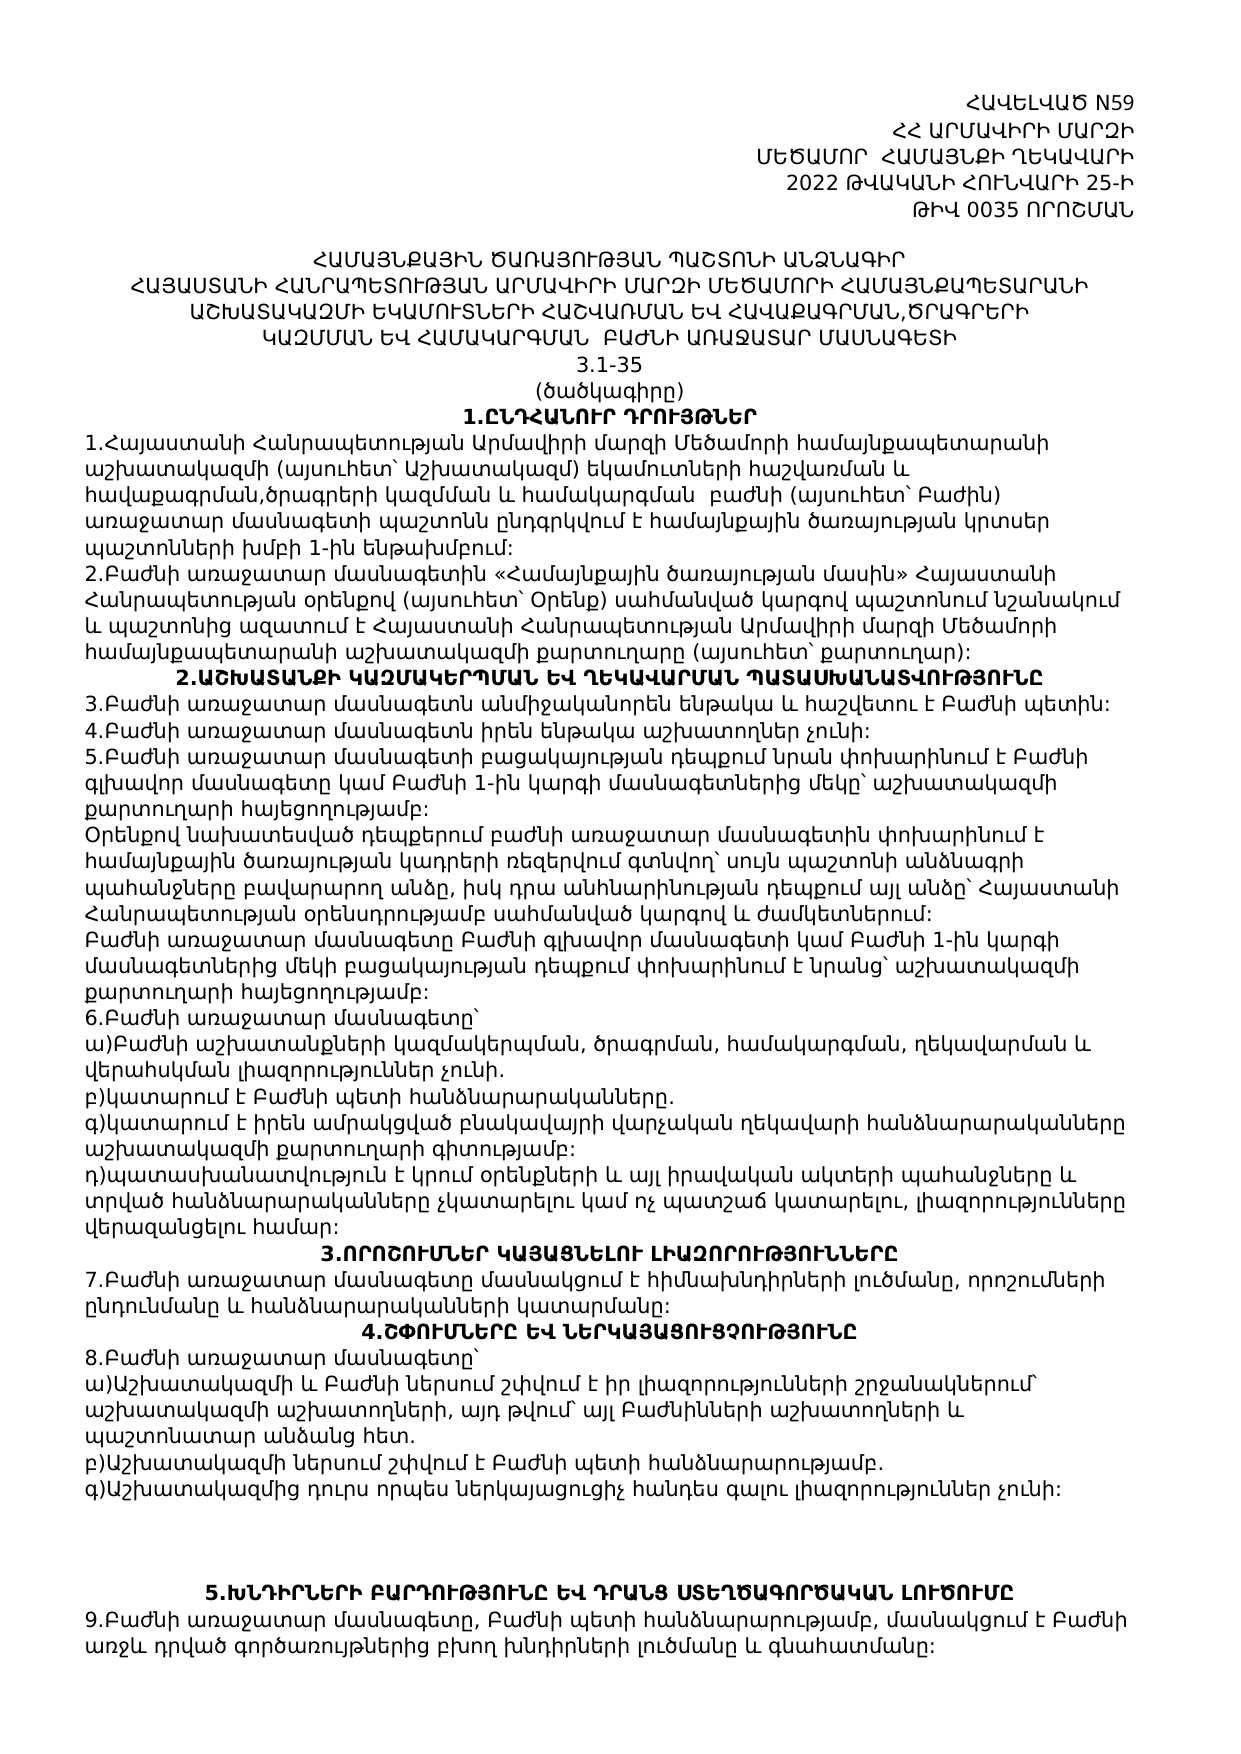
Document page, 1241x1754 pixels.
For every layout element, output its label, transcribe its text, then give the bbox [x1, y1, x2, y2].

text գ)Աշխատակազմից դուրս որպես ներկայացուցիչ հանդես գալու լիազորություններ չունի: [84, 1477, 1134, 1501]
text ԹԻՎ 0035 ՈՐՈՇՄԱՆ [747, 198, 1134, 222]
text 6.Բաժնի առաջատար մասնագետը՝ [84, 1006, 1134, 1031]
text ԱՇԽԱՏԱԿԱԶՄԻ ԵԿԱՄՈՒՏՆԵՐԻ ՀԱՇՎԱՌՄԱՆ ԵՎ ՀԱՎԱՔԱԳՐՄԱՆ,ԾՐԱԳՐԵՐԻ ԿԱԶՄՄԱՆ ԵՎ ՀԱՄԱԿԱՐԳՄԱՆ ԲԱԺՆԻ ԱՌԱՋԱՏԱՐ ՄԱՍՆԱԳԵՏԻ [84, 300, 1134, 351]
text 2.ԱՇԽԱՏԱՆՔԻ ԿԱԶՄԱԿԵՐՊՄԱՆ ԵՎ ՂԵԿԱՎԱՐՄԱՆ ՊԱՏԱՍԽԱՆԱՏՎՈՒԹՅՈՒՆԸ [84, 666, 1134, 691]
text 2022 ԹՎԱԿԱՆԻ ՀՈՒՆՎԱՐԻ 25-Ի [527, 171, 1134, 196]
text ա)Բաժնի աշխատանքների կազմակերպման, ծրագրման, համակարգման, ղեկավարման և վերահսկման լիազորություններ չունի. [84, 1032, 1134, 1083]
text 3.1-35 [84, 353, 1134, 377]
text 7.Բաժնի առաջատար մասնագետը մասնակցում է հիմնախնդիրների լուծմանը, որոշումների ընդունմանը և հանձնարարականների կատարմանը: [84, 1268, 1134, 1318]
text 1.Հայաստանի Հանրապետության Արմավիրի մարզի Մեծամորի համայնքապետարանի աշխատակազմի (այսուհետ՝ Աշխատակազմ) եկամուտների հաշվառման և հավաքագրման,ծրագրերի կազմման և համակարգման բաժնի (այսուհետ՝ Բաժին) առաջատար մասնագետի պաշտոնն ընդգրկվում է համայնքային ծառայության կրտսեր պաշտոնների խմբի 1-ին ենթախմբում: [84, 431, 1134, 560]
text 8.Բաժնի առաջատար մասնագետը՝ [84, 1346, 1134, 1370]
text 4.ՇՓՈՒՄՆԵՐԸ ԵՎ ՆԵՐԿԱՅԱՑՈՒՑՉՈՒԹՅՈՒՆԸ [84, 1320, 1134, 1344]
text 3.Բաժնի առաջատար մասնագետն անմիջականորեն ենթակա և հաշվետու է Բաժնի պետին: [84, 692, 1134, 717]
text բ)կատարում է Բաժնի պետի հանձնարարականները. [84, 1085, 1134, 1109]
text 9.Բաժնի առաջատար մասնագետը, Բաժնի պետի հանձնարարությամբ, մասնակցում է Բաժնի առջև դրված գործառույթներից բխող խնդիրների լուծմանը և գնահատմանը: [84, 1608, 1134, 1658]
text (ծածկագիրը) [84, 379, 1134, 403]
text բ)Աշխատակազմի ներսում շփվում է Բաժնի պետի հանձնարարությամբ. [84, 1451, 1134, 1475]
text ՀՀ ԱՐՄԱՎԻՐԻ ՄԱՐԶԻ [601, 119, 1134, 143]
text գ)կատարում է իրեն ամրակցված բնակավայրի վարչական ղեկավարի հանձնարարականները աշխատակազմի քարտուղարի գիտությամբ: [84, 1111, 1134, 1161]
text Օրենքով նախատեսված դեպքերում բաժնի առաջատար մասնագետին փոխարինում է համայնքային ծառայության կադրերի ռեզերվում գտնվող՝ սույն պաշտոնի անձնագրի պահանջները բավարարող անձը, իսկ դրա անհնարինության դեպքում այլ անձը՝ Հայաստանի Հանրապետության օրենսդրությամբ սահմանված կարգով և ժամկետներում: [84, 823, 1134, 926]
text ՄԵԾԱՄՈՐ ՀԱՄԱՅՆՔԻ ՂԵԿԱՎԱՐԻ [601, 145, 1134, 169]
text 5.ԽՆԴԻՐՆԵՐԻ ԲԱՐԴՈՒԹՅՈՒՆԸ ԵՎ ԴՐԱՆՑ ՍՏԵՂԾԱԳՈՐԾԱԿԱՆ ԼՈՒԾՈՒՄԸ [84, 1581, 1134, 1606]
text Բաժնի առաջատար մասնագետը Բաժնի գլխավոր մասնագետի կամ Բաժնի 1-ին կարգի մասնագետներից մեկի բացակայության դեպքում փոխարինում է նրանց՝ աշխատակազմի քարտուղարի հայեցողությամբ: [84, 928, 1134, 1004]
text 3.ՈՐՈՇՈՒՄՆԵՐ ԿԱՅԱՑՆԵԼՈՒ ԼԻԱԶՈՐՈՒԹՅՈՒՆՆԵՐԸ [84, 1242, 1134, 1266]
text ՀԱՅԱՍՏԱՆԻ ՀԱՆՐԱՊԵՏՈՒԹՅԱՆ ԱՐՄԱՎԻՐԻ ՄԱՐԶԻ ՄԵԾԱՄՈՐԻ ՀԱՄԱՅՆՔԱՊԵՏԱՐԱՆԻ [84, 274, 1134, 298]
text ՀԱՎԵԼՎԱԾ N59 [601, 88, 1134, 117]
text 5.Բաժնի առաջատար մասնագետի բացակայության դեպքում նրան փոխարինում է Բաժնի գլխավոր մասնագետը կամ Բաժնի 1-ին կարգի մասնագետներից մեկը՝ աշխատակազմի քարտուղարի հայեցողությամբ: [84, 745, 1134, 821]
text դ)պատասխանատվություն է կրում օրենքների և այլ իրավական ակտերի պահանջները և տրված հանձնարարականները չկատարելու կամ ոչ պատշաճ կատարելու, լիազորությունները վերազանցելու համար: [84, 1163, 1134, 1240]
text 4.Բաժնի առաջատար մասնագետն իրեն ենթակա աշխատողներ չունի: [84, 719, 1134, 743]
text 1.ԸՆԴՀԱՆՈՒՐ ԴՐՈՒՅԹՆԵՐ [84, 405, 1134, 429]
text 2.Բաժնի առաջատար մասնագետին «Համայնքային ծառայության մասին» Հայաստանի Հանրապետության օրենքով (այսուհետ՝ Օրենք) սահմանված կարգով պաշտոնում նշանակում և պաշտոնից ազատում է Հայաստանի Հանրապետության Արմավիրի մարզի Մեծամորի համայնքապետարանի աշխատակազմի քարտուղարը (այսուհետ՝ քարտուղար): [84, 562, 1134, 664]
text ա)Աշխատակազմի և Բաժնի ներսում շփվում է իր լիազորությունների շրջանակներում՝ աշխատակազմի աշխատողների, այդ թվում՝ այլ Բաժնինների աշխատողների և պաշտոնատար անձանց հետ. [84, 1372, 1134, 1449]
text ՀԱՄԱՅՆՔԱՅԻՆ ԾԱՌԱՅՈՒԹՅԱՆ ՊԱՇՏՈՆԻ ԱՆՁՆԱԳԻՐ [84, 248, 1134, 272]
